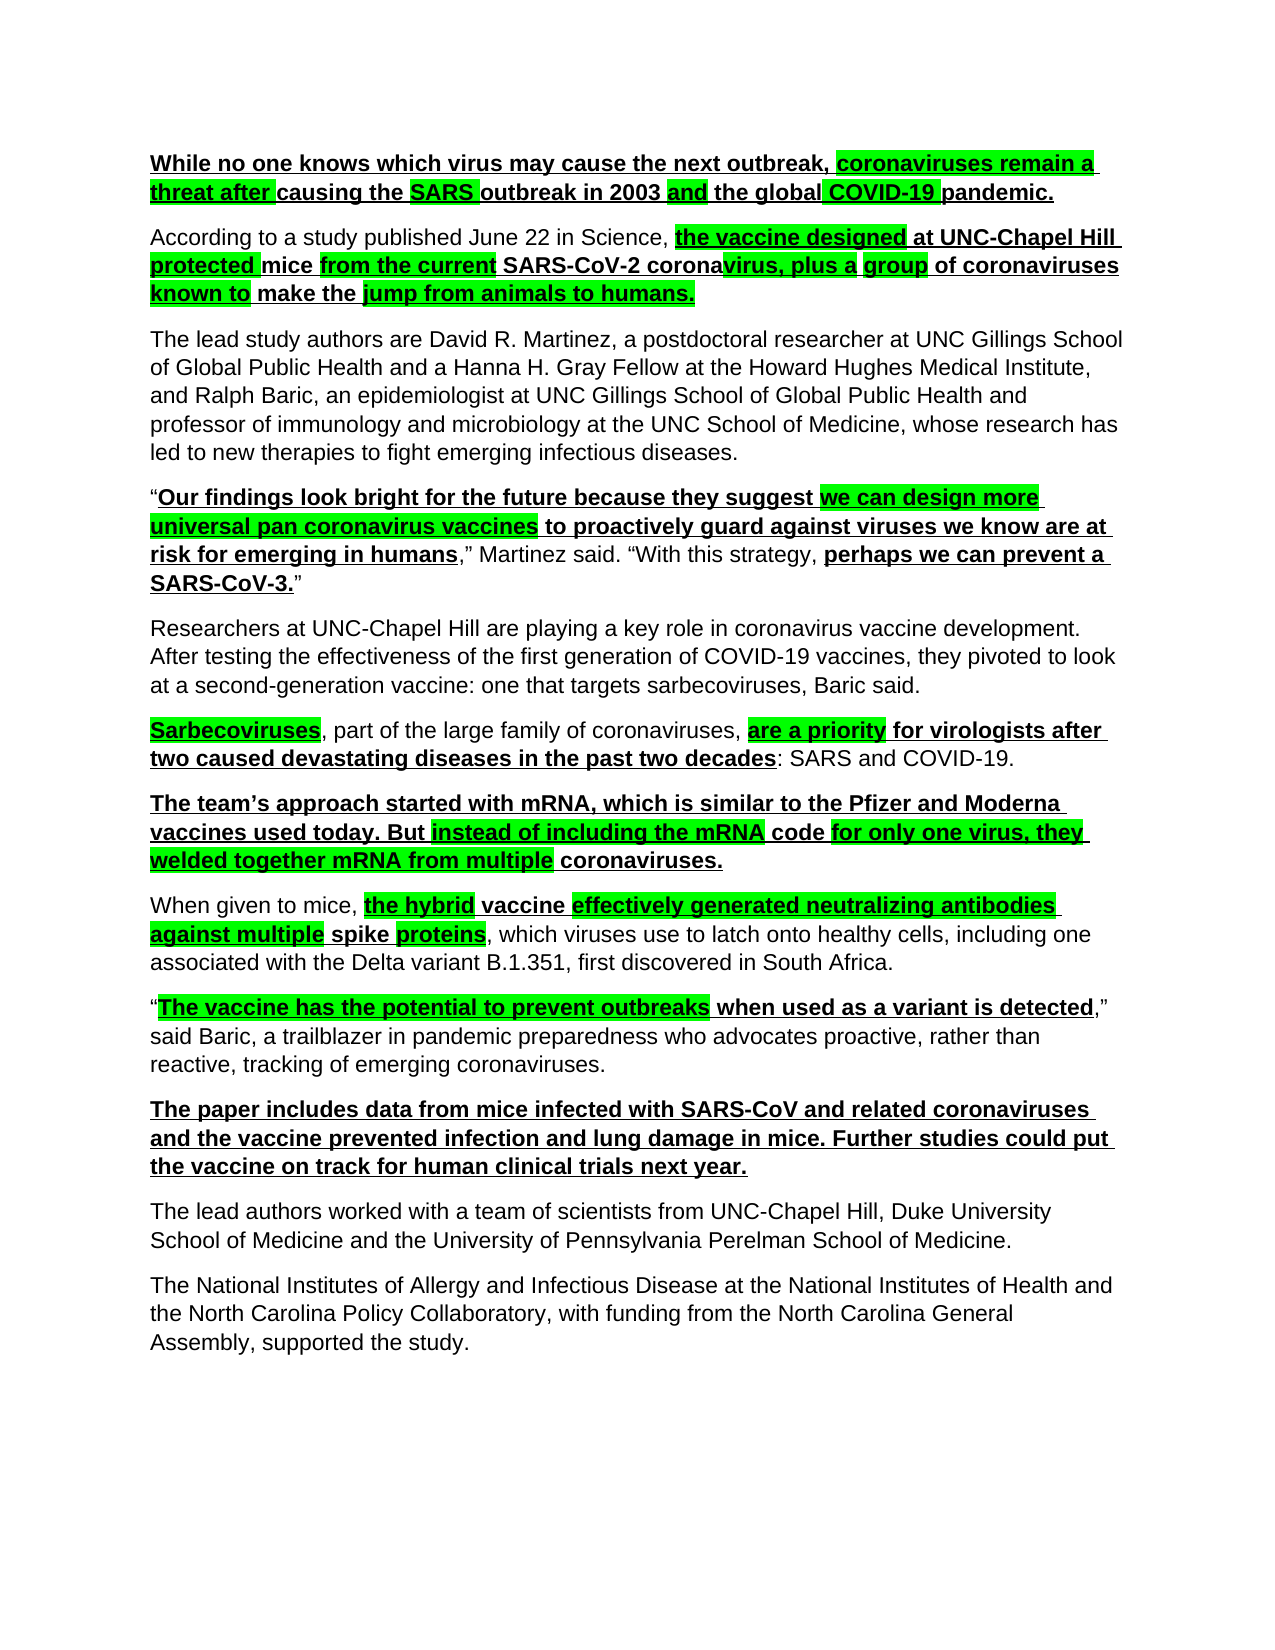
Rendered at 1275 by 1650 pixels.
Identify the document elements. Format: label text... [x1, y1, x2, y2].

text The paper includes data from mice infected with SARS-CoV and related coronaviruses and the vaccine prevented infection and lung damage in mice. Further studies could put the vaccine on track for human clinical trials next year. [150, 1096, 1125, 1179]
text “Our findings look bright for the future because they suggest we can design more universal pan coronavirus vaccines to proactively guard against viruses we know are at risk for emerging in humans,” Martinez said. “With this strategy, perhaps we can prevent a SARS-CoV-3.” [150, 484, 1125, 596]
text While no one knows which virus may cause the next outbreak, coronaviruses remain a threat after causing the SARS outbreak in 2003 and the global COVID-19 pandemic. [150, 150, 1125, 205]
text “The vaccine has the potential to prevent outbreaks when used as a variant is detected,” said Baric, a trailblazer in pandemic preparedness who advocates proactive, rather than reactive, tracking of emerging coronaviruses. [150, 994, 1125, 1077]
text The team’s approach started with mRNA, which is similar to the Pfizer and Moderna vaccines used today. But instead of including the mRNA code for only one virus, they welded together mRNA from multiple coronaviruses. [150, 790, 1125, 873]
text According to a study published June 22 in Science, the vaccine designed at UNC-Chapel Hill protected mice from the current SARS-CoV-2 coronavirus, plus a group of coronaviruses known to make the jump from animals to humans. [150, 223, 1125, 307]
text The National Institutes of Allergy and Infectious Disease at the National Institutes of Health and the North Carolina Policy Collaboratory, with funding from the North Carolina General Assembly, supported the study. [150, 1272, 1125, 1355]
text Researchers at UNC-Chapel Hill are playing a key role in coronavirus vaccine development. After testing the effectiveness of the first generation of COVID-19 vaccines, they pivoted to look at a second-generation vaccine: one that targets sarbecoviruses, Baric said. [150, 615, 1125, 698]
text When given to mice, the hybrid vaccine effectively generated neutralizing antibodies against multiple spike proteins, which viruses use to latch onto healthy cells, including one associated with the Delta variant B.1.351, first discovered in South Africa. [150, 892, 1125, 976]
text The lead authors worked with a team of scientists from UNC-Chapel Hill, Duke University School of Medicine and the University of Pennsylvania Perelman School of Medicine. [150, 1198, 1125, 1253]
text Sarbecoviruses, part of the large family of coronaviruses, are a priority for virologists after two caused devastating diseases in the past two decades: SARS and COVID-19. [150, 717, 1125, 772]
text The lead study authors are David R. Martinez, a postdoctoral researcher at UNC Gillings School of Global Public Health and a Hanna H. Gray Fellow at the Howard Hughes Medical Institute, and Ralph Baric, an epidemiologist at UNC Gillings School of Global Public Health and professor of immunology and microbiology at the UNC School of Medicine, whose research has led to new therapies to fight emerging infectious diseases. [150, 326, 1125, 466]
